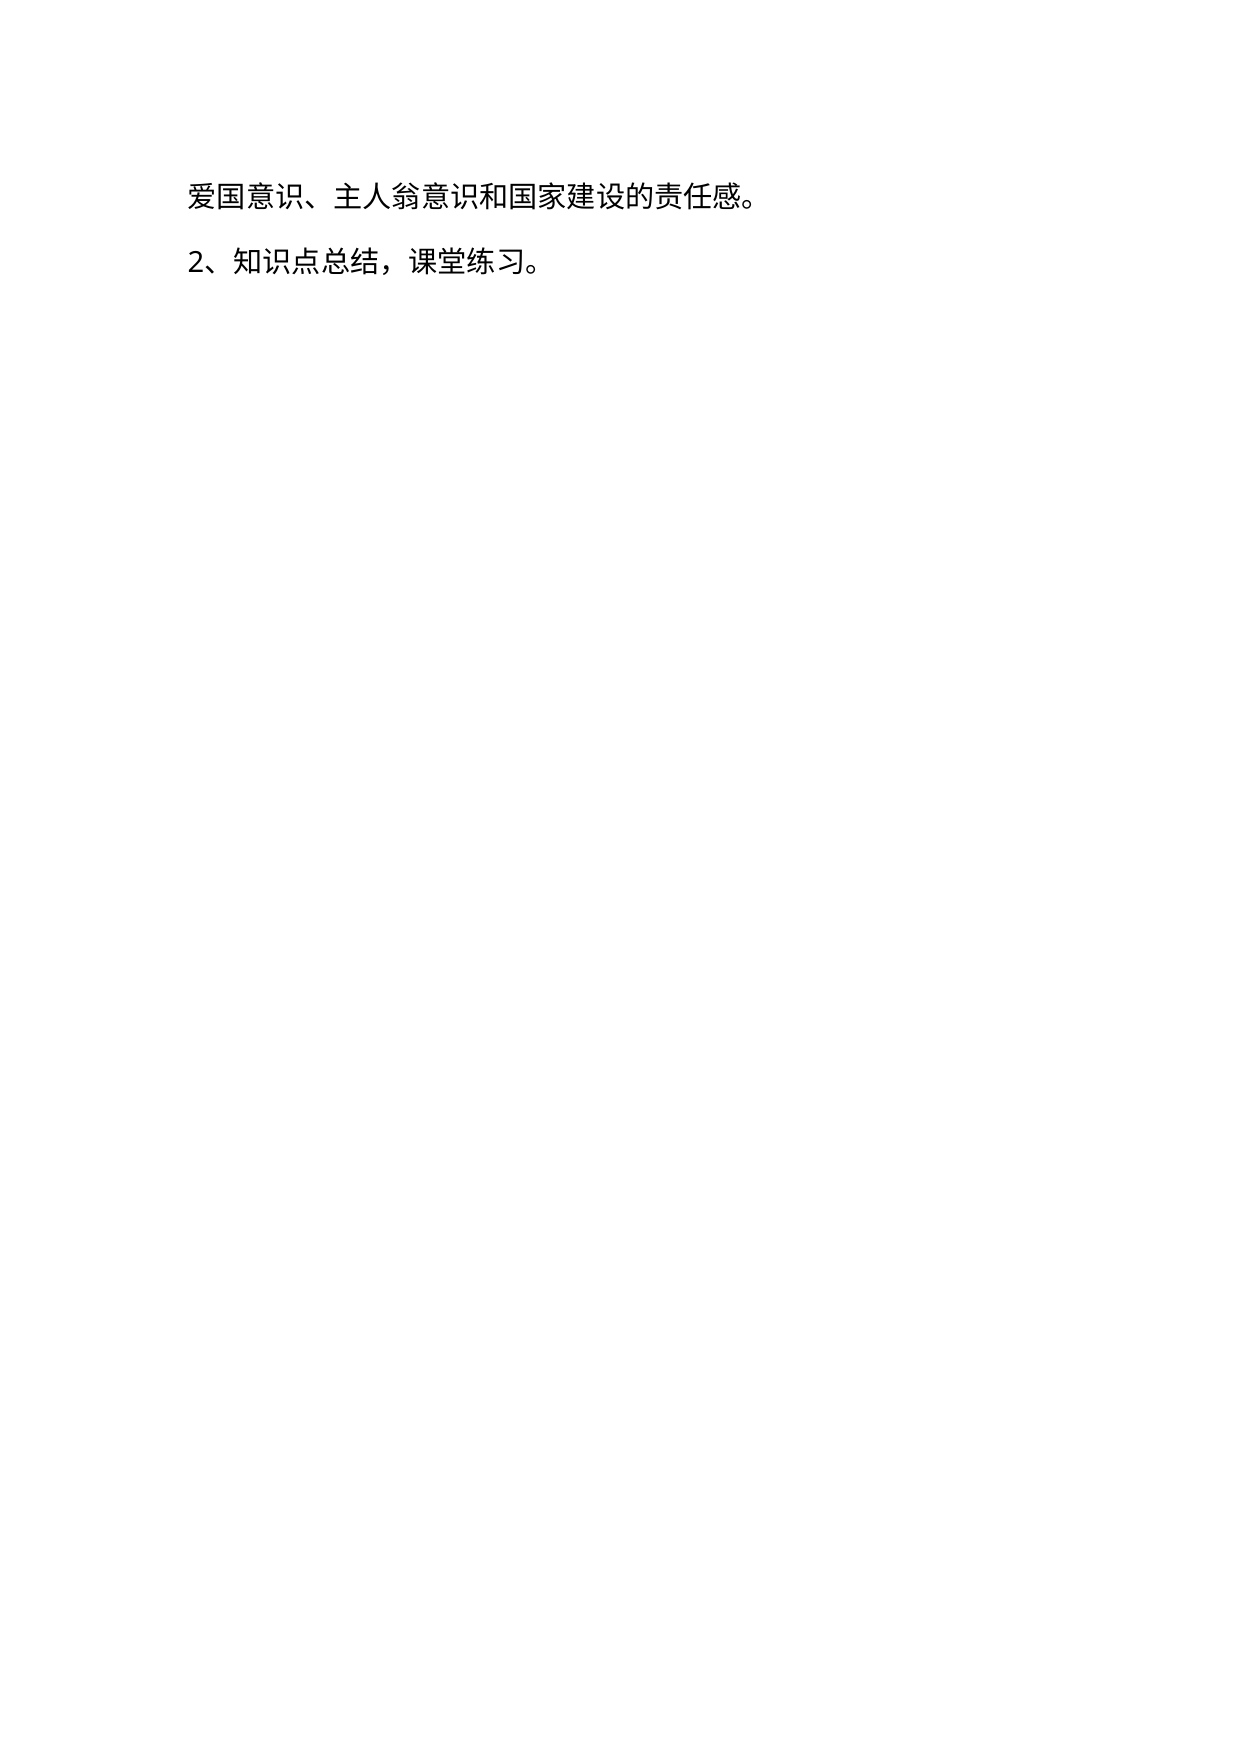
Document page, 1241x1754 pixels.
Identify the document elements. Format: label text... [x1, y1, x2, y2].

text 爱国意识、主人翁意识和国家建设的责任感。 [187, 162, 1053, 227]
text 2、知识点总结，课堂练习。 [187, 227, 1053, 292]
